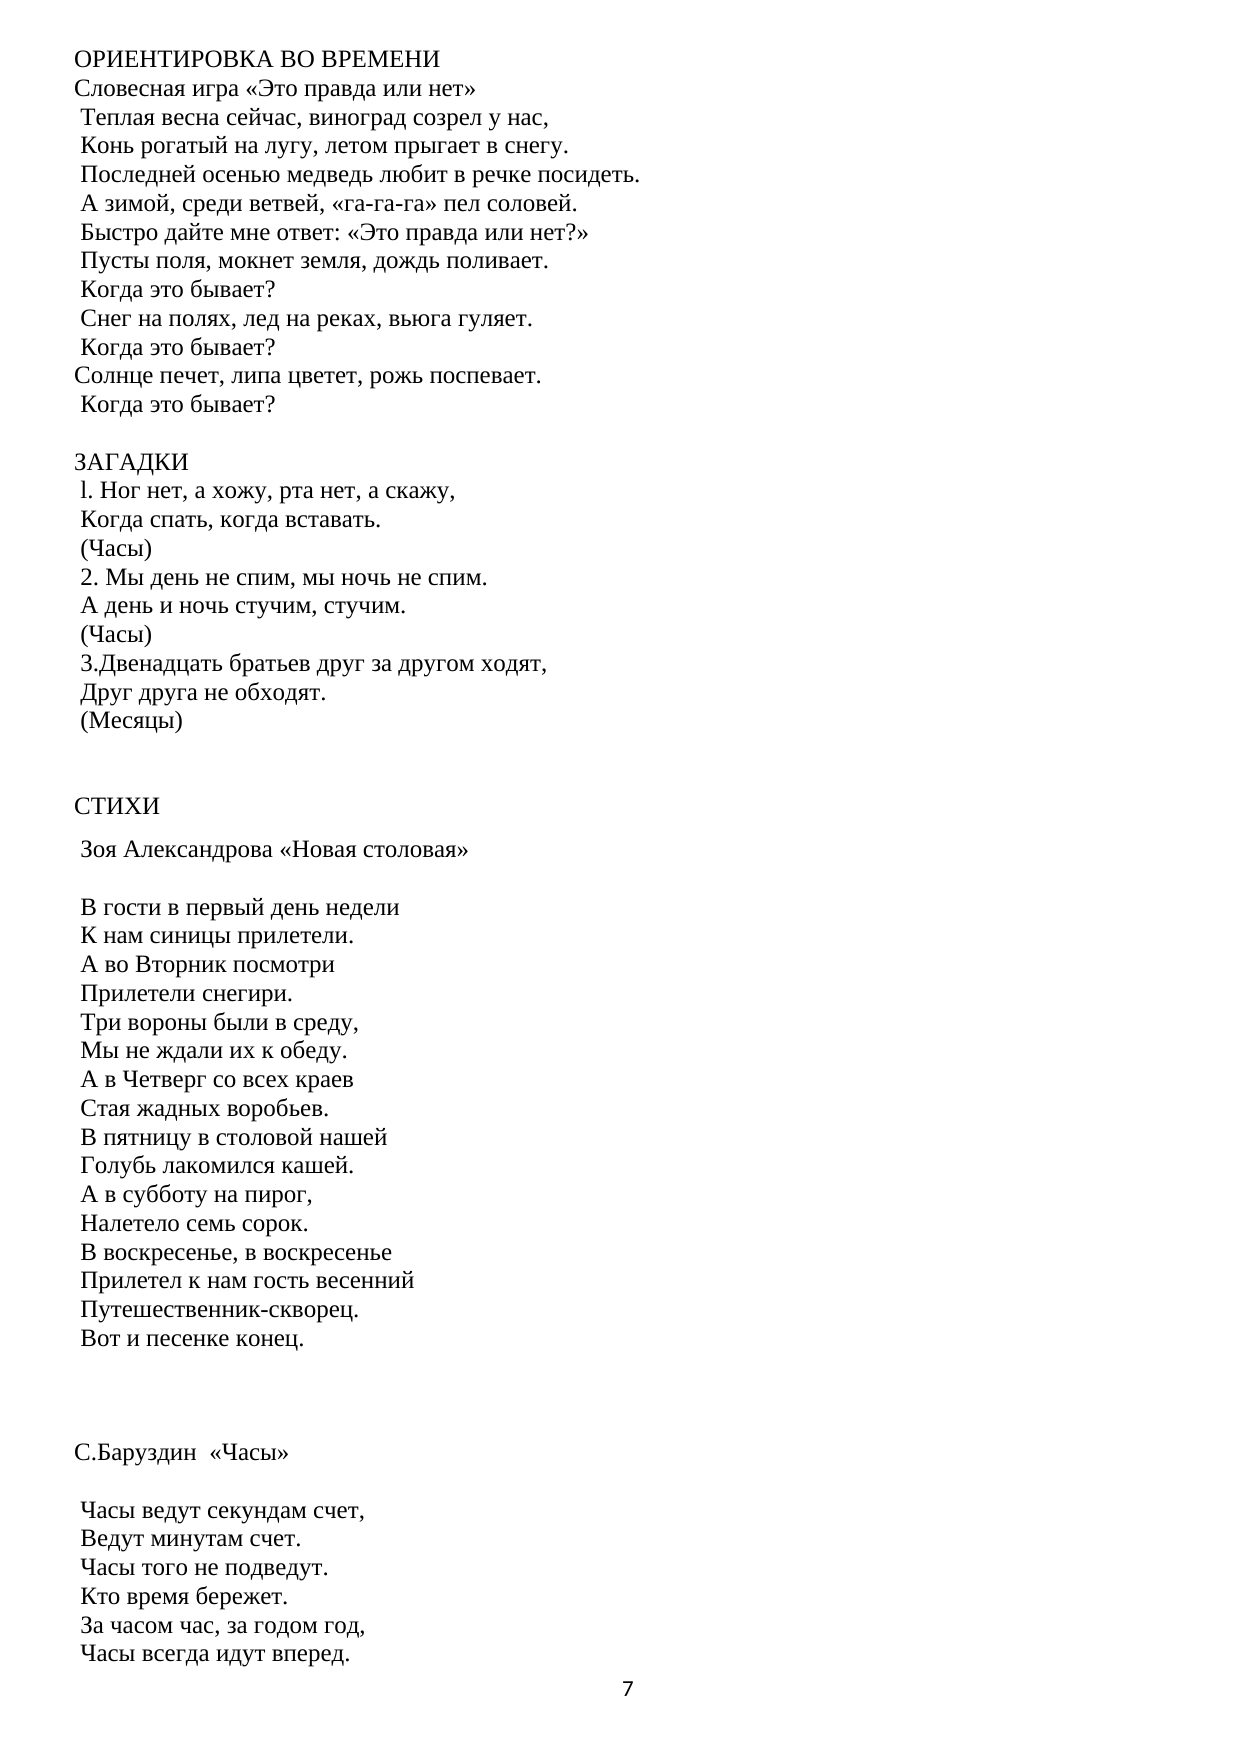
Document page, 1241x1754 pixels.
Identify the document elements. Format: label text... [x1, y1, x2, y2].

text Вот и песенке конец. [74, 1323, 1181, 1352]
text Путешественник-скворец. [74, 1294, 1181, 1323]
text (Месяцы) [74, 706, 1181, 734]
text Друг друга не обходят. [74, 677, 1181, 706]
text А в субботу на пирог, [74, 1179, 1181, 1208]
text За часом час, за годом год, [74, 1610, 1181, 1638]
text Когда это бывает? [74, 332, 1181, 361]
text Быстро дайте мне ответ: «Это правда или нет?» [74, 217, 1181, 246]
text А в Четверг со всех краев [74, 1064, 1181, 1093]
text (Часы) [74, 619, 1181, 648]
text Мы не ждали их к обеду. [74, 1036, 1181, 1064]
text Когда это бывает? [74, 274, 1181, 303]
text Ведут минутам счет. [74, 1523, 1181, 1552]
text Часы всегда идут вперед. [74, 1638, 1181, 1667]
text В воскресенье, в воскресенье [74, 1237, 1181, 1266]
text Часы ведут секундам счет, [74, 1495, 1181, 1523]
text Стая жадных воробьев. [74, 1093, 1181, 1122]
text В пятницу в столовой нашей [74, 1122, 1181, 1151]
text Зоя Александрова «Новая столовая» [74, 834, 1181, 863]
text (Часы) [74, 533, 1181, 562]
text С.Баруздин «Часы» [74, 1437, 1181, 1466]
text Теплая весна сейчас, виноград созрел у нас, [74, 102, 1181, 131]
text Пусты поля, мокнет земля, дождь поливает. [74, 246, 1181, 274]
text Солнце печет, липа цветет, рожь поспевает. [74, 361, 1181, 389]
text Когда спать, когда вставать. [74, 504, 1181, 533]
text Когда это бывает? [74, 389, 1181, 418]
text l. Hoг нет, а хожу, рта нет, а скажу, [74, 476, 1181, 504]
text К нам синицы прилетели. [74, 921, 1181, 949]
text Три вороны были в среду, [74, 1007, 1181, 1036]
text Снег на полях, лед на реках, вьюга гуляет. [74, 303, 1181, 332]
text СТИХИ [74, 791, 1181, 820]
text Словесная игра «Это правда или нет» [74, 73, 1181, 102]
text В гости в первый день недели [74, 892, 1181, 921]
text 3.Двенадцать братьев друг за другом ходят, [74, 648, 1181, 677]
text Кто время бережет. [74, 1581, 1181, 1610]
text Конь рогатый на лугу, летом прыгает в снегу. [74, 131, 1181, 159]
text Прилетел к нам гость весенний [74, 1266, 1181, 1294]
text Последней осенью медведь любит в речке посидеть. [74, 159, 1181, 188]
text Голубь лакомился кашей. [74, 1151, 1181, 1179]
text А зимой, среди ветвей, «га-га-га» пел соловей. [74, 188, 1181, 217]
text А во Вторник посмотри [74, 949, 1181, 978]
text Прилетели снегири. [74, 978, 1181, 1007]
text ЗАГАДКИ [74, 447, 1181, 476]
text Налетело семь сорок. [74, 1208, 1181, 1237]
text Часы того не подведут. [74, 1552, 1181, 1581]
text ОРИЕНТИРОВКА ВО ВРЕМЕНИ [74, 44, 1181, 73]
text 2. Мы день не спим, мы ночь не спим. [74, 562, 1181, 591]
text А день и ночь стучим, стучим. [74, 591, 1181, 619]
